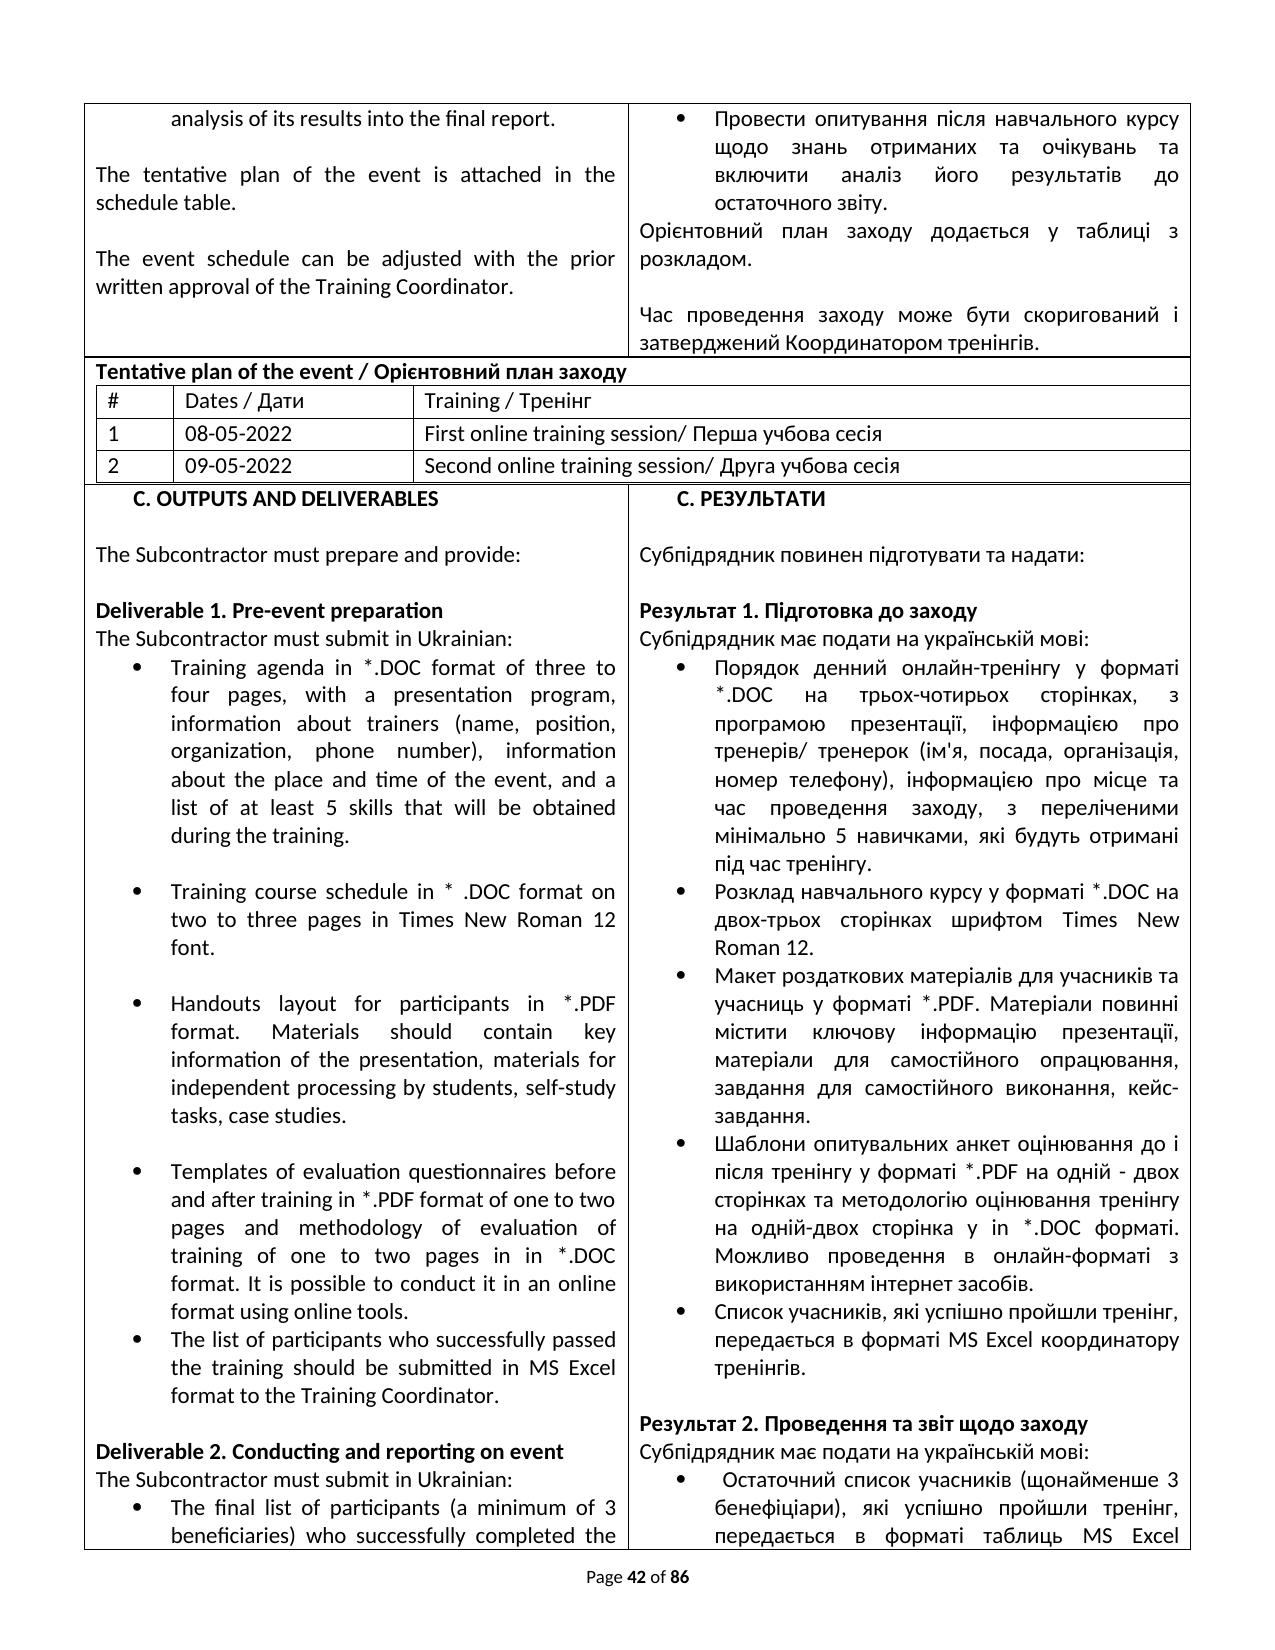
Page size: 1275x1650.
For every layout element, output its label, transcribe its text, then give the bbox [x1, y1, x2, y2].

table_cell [629, 104, 1190, 356]
table_cell Tentative plan of the event / Орієнтовний план заходу [85, 358, 1190, 483]
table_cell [85, 485, 628, 1549]
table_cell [85, 104, 628, 356]
